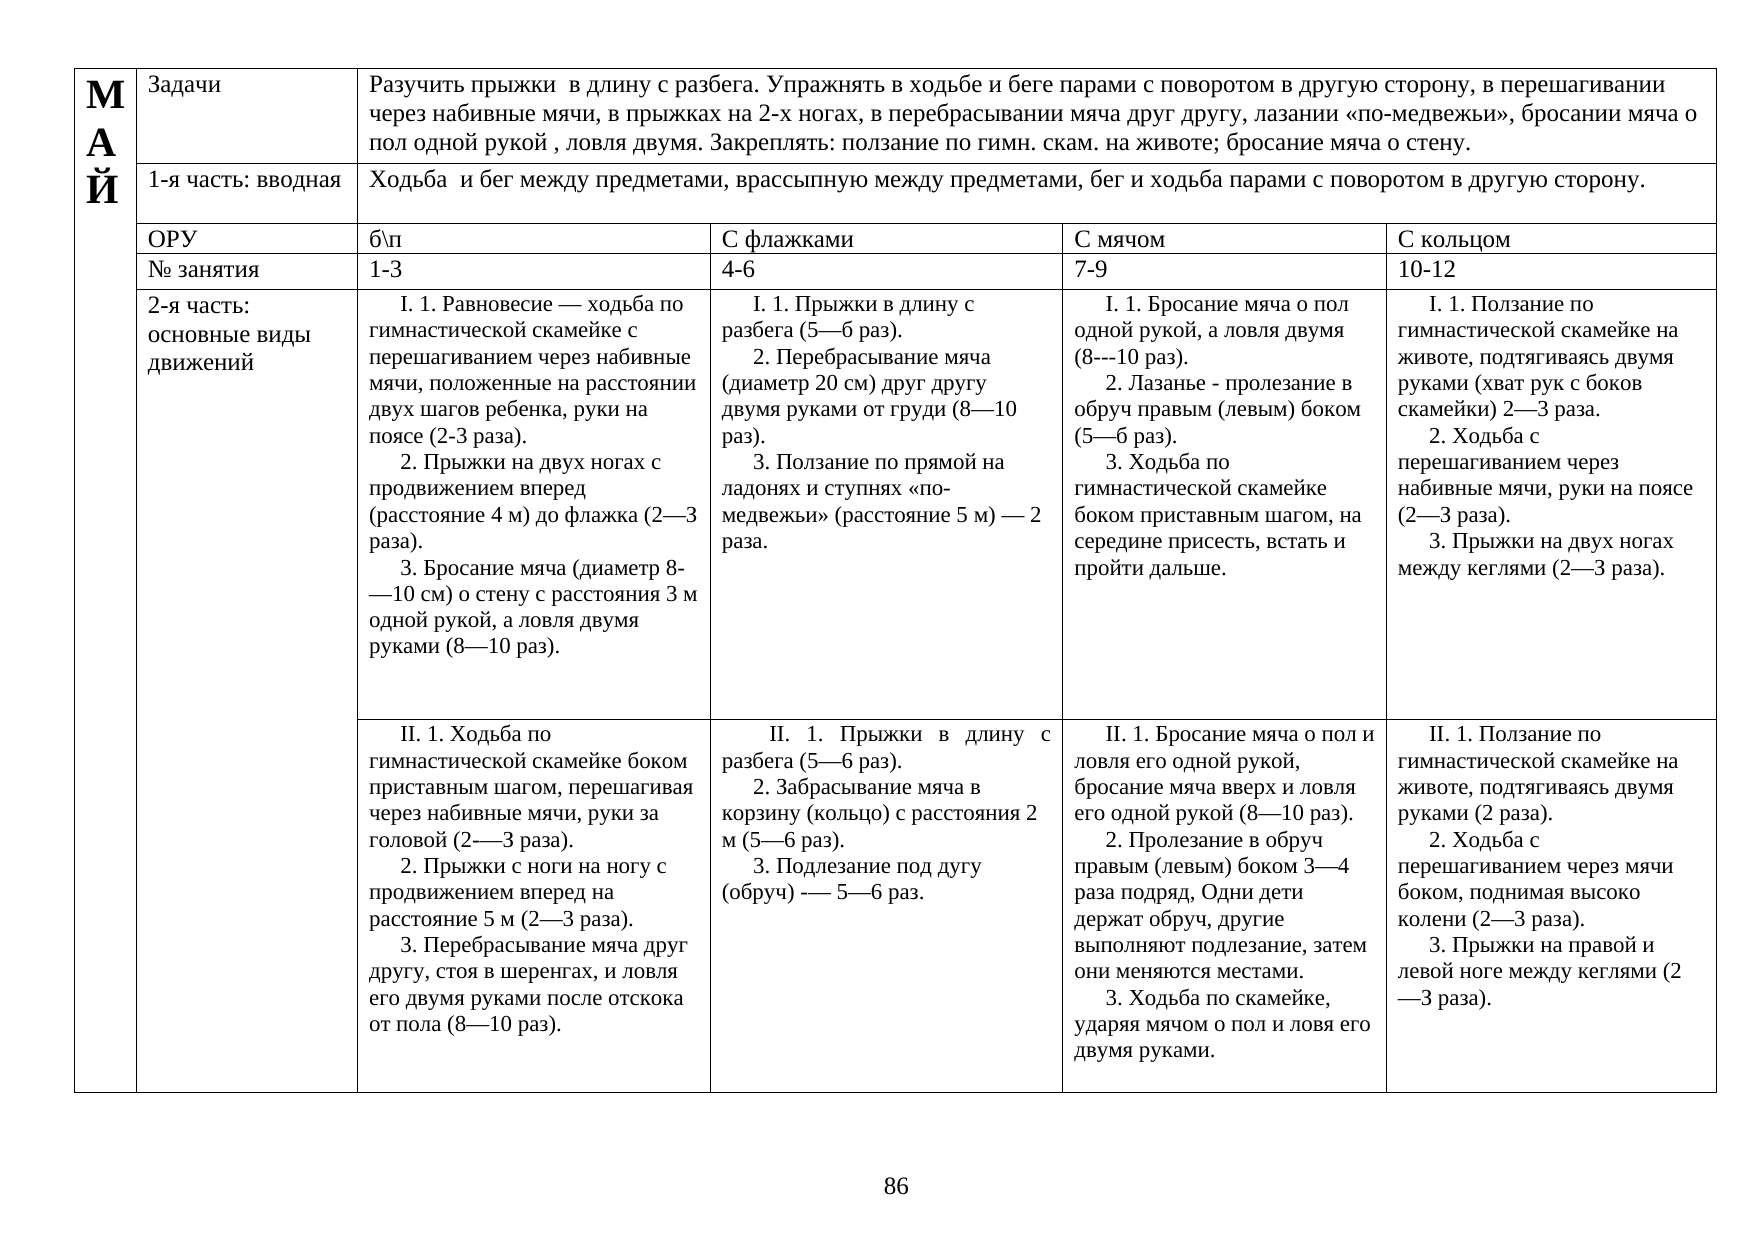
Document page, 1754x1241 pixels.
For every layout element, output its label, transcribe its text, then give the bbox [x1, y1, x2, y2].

table_cell № занятия [137, 254, 357, 289]
table_cell 4-6 [711, 254, 1062, 289]
table_cell С кольцом [1387, 224, 1716, 253]
table_cell I. 1. Прыжки в длину с разбега (5—б раз). 2. Перебрасывание мяча (диаметр 20 см) друг другу двумя руками от груди (8—10 раз). 3. Ползание по прямой на ладонях и ступнях «по-медвежьи» (расстояние 5 м) — 2 раза. [711, 290, 1062, 719]
table_cell II. 1. Прыжки в длину с разбега (5—6 раз). 2. Забрасывание мяча в корзину (кольцо) с расстояния 2 м (5—6 раз). 3. Подлезание под дугу (обруч) -— 5—6 раз. [711, 720, 1062, 1092]
table_cell С флажками [711, 224, 1062, 253]
table_cell 1-3 [358, 254, 710, 289]
table_header М А Й [75, 69, 136, 1092]
table_cell 10-12 [1387, 254, 1716, 289]
table_cell 7-9 [1063, 254, 1386, 289]
table_cell б\п [358, 224, 710, 253]
table_cell С мячом [1063, 224, 1386, 253]
table_cell Ходьба и бег между предметами, врассыпную между предметами, бег и ходьба парами с поворотом в другую сторону. [358, 164, 1716, 223]
table_header Задачи [137, 69, 357, 163]
table_cell I. 1. Ползание по гимнастической скамейке на животе, подтягиваясь двумя руками (хват рук с боков скамейки) 2—3 раза. 2. Ходьба с перешагиванием через набивные мячи, руки на поясе (2—З раза). 3. Прыжки на двух ногах между кеглями (2—З раза). [1387, 290, 1716, 719]
table_cell ОРУ [137, 224, 357, 253]
table_cell II. 1. Ходьба по гимнастической скамейке боком приставным шагом, перешагивая через набивные мячи, руки за головой (2-—З раза). 2. Прыжки с ноги на ногу с продвижением вперед на расстояние 5 м (2—3 раза). 3. Перебрасывание мяча друг другу, стоя в шеренгах, и ловля его двумя руками после отскока от пола (8—10 раз). [358, 720, 710, 1092]
table_cell II. 1. Ползание по гимнастической скамейке на животе, подтягиваясь двумя руками (2 раза). 2. Ходьба с перешагиванием через мячи боком, поднимая высоко колени (2—3 раза). 3. Прыжки на правой и левой ноге между кеглями (2—З раза). [1387, 720, 1716, 1092]
table_cell 1-я часть: вводная [137, 164, 357, 223]
table_cell I. 1. Равновесие — ходьба по гимнастической скамейке с перешагиванием через набивные мячи, положенные на расстоянии двух шагов ребенка, руки на поясе (2-3 раза). 2. Прыжки на двух ногах с продвижением вперед (расстояние 4 м) до флажка (2—З раза). 3. Бросание мяча (диаметр 8-—10 см) о стену с расстояния 3 м одной рукой, а ловля двумя руками (8—10 раз). [358, 290, 710, 719]
table_cell II. 1. Бросание мяча о пол и ловля его одной рукой, бросание мяча вверх и ловля его одной рукой (8—10 раз). 2. Пролезание в обруч правым (левым) боком 3—4 раза подряд, Одни дети держат обруч, другие выполняют подлезание, затем они меняются местами. 3. Ходьба по скамейке, ударяя мячом о пол и ловя его двумя руками. [1063, 720, 1386, 1092]
table_cell 2-я часть: основные виды движений [137, 290, 357, 1092]
table_header Разучить прыжки в длину с разбега. Упражнять в ходьбе и беге парами с поворотом в другую сторону, в перешагивании через набивные мячи, в прыжках на 2-х ногах, в перебрасывании мяча друг другу, лазании «по-медвежьи», бросании мяча о пол одной рукой , ловля двумя. Закреплять: ползание по гимн. скам. на животе; бросание мяча о стену. [358, 69, 1716, 163]
table_cell I. 1. Бросание мяча о пол одной рукой, а ловля двумя (8---10 раз). 2. Лазанье - пролезание в обруч правым (левым) боком (5—б раз). 3. Ходьба по гимнастической скамейке боком приставным шагом, на середине присесть, встать и пройти дальше. [1063, 290, 1386, 719]
